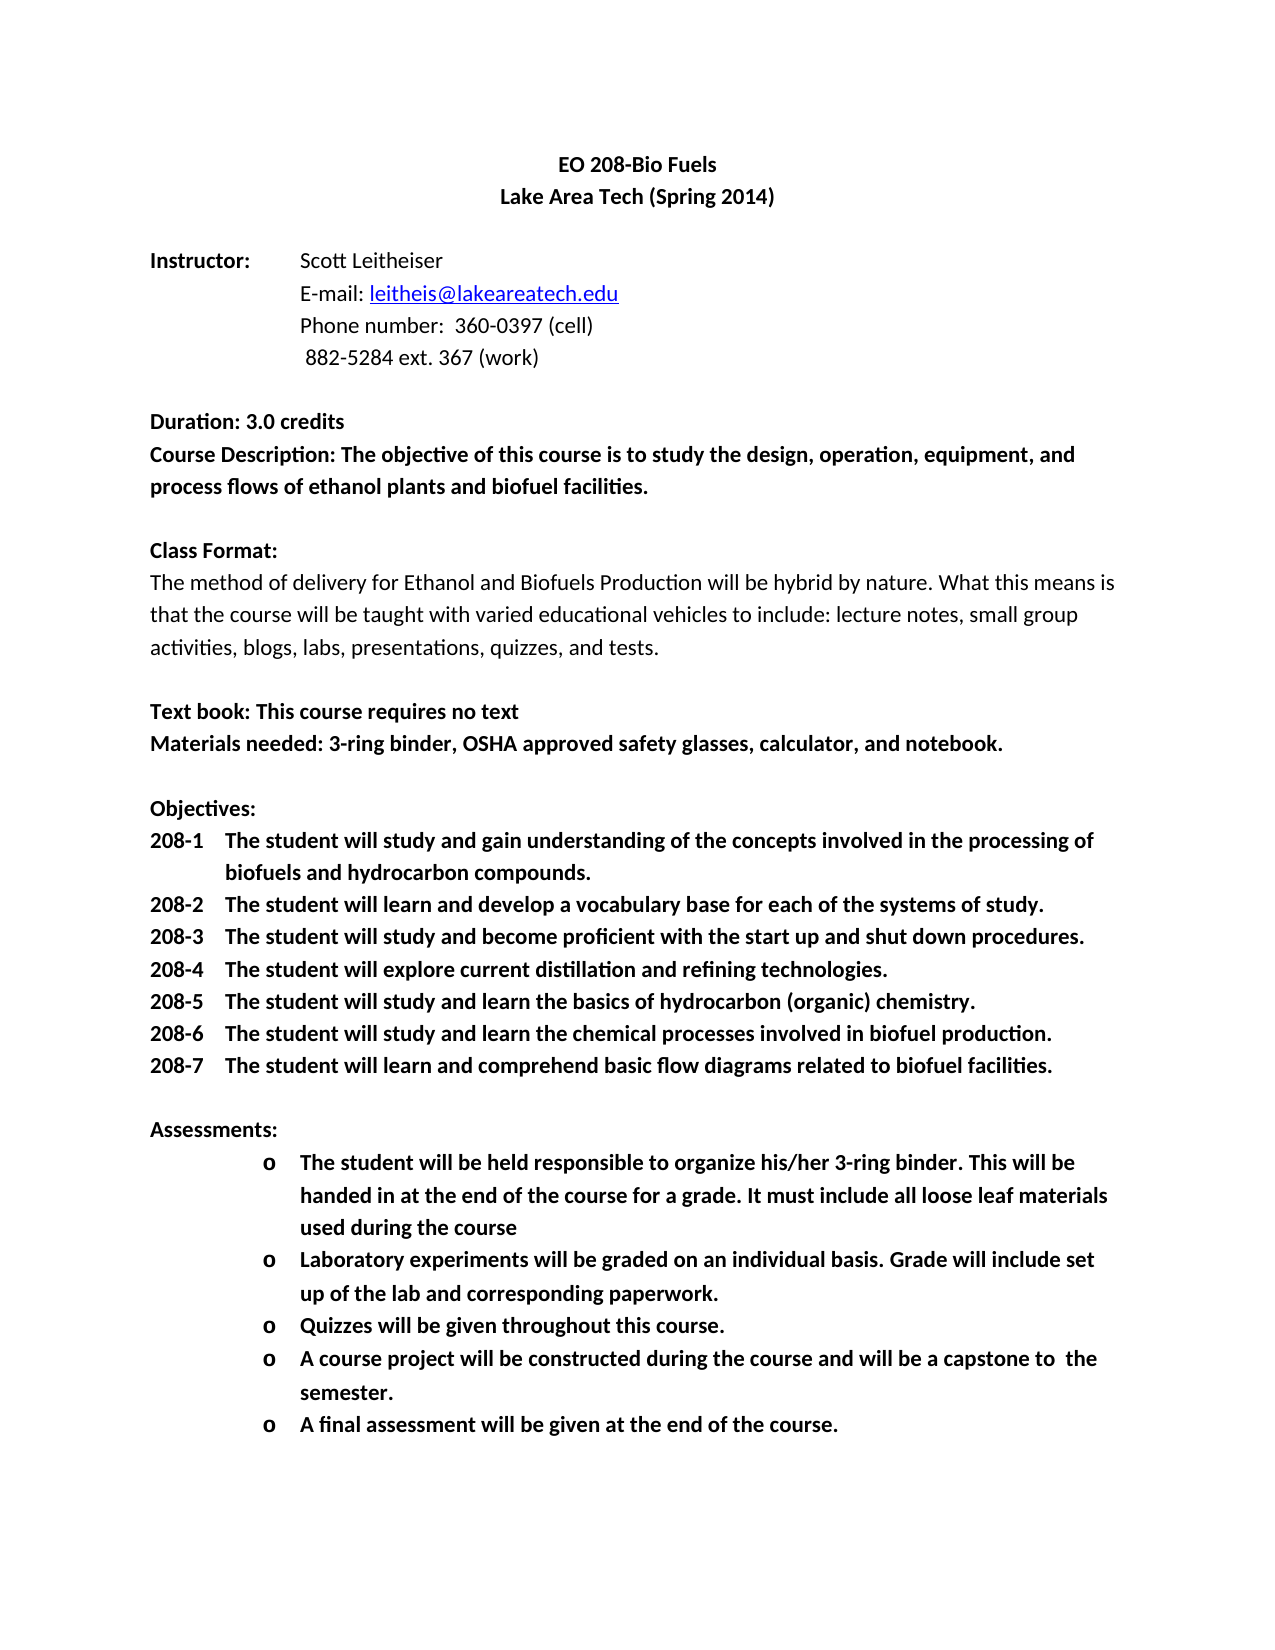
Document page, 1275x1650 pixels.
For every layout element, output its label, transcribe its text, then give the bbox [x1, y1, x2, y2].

list Quizzes will be given throughout this course. [262, 1311, 1125, 1340]
text The method of delivery for Ethanol and Biofuels Production will be hybrid by nature. What this means is that the course will be taught with varied educational vehicles to include: lecture notes, small group activities, blogs, labs, presentations, quizzes, and tests. [150, 568, 1125, 661]
text EO 208-Bio Fuels [150, 150, 1125, 178]
list A course project will be constructed during the course and will be a capstone to the semester. [262, 1344, 1125, 1406]
text 208-4 The student will explore current distillation and refining technologies. [150, 955, 1125, 983]
text 208-1 The student will study and gain understanding of the concepts involved in the processing of biofuels and hydrocarbon compounds. [150, 826, 1125, 886]
text Phone number: 360-0397 (cell) [225, 311, 1125, 339]
text 208-5 The student will study and learn the basics of hydrocarbon (organic) chemistry. [150, 987, 1125, 1015]
text Assessments: [150, 1116, 1125, 1144]
list The student will be held responsible to organize his/her 3-ring binder. This will be handed in at the end of the course for a grade. It must include all loose leaf materials used during the course [262, 1148, 1125, 1241]
text 208-6 The student will study and learn the chemical processes involved in biofuel production. [150, 1019, 1125, 1047]
text Text book: This course requires no text [150, 697, 1125, 725]
text 882-5284 ext. 367 (work) [150, 343, 1125, 371]
text E-mail: leitheis@lakeareatech.edu [225, 279, 1125, 307]
text Duration: 3.0 credits [150, 407, 1125, 436]
text Objectives: [150, 794, 1125, 822]
list Laboratory experiments will be graded on an individual basis. Grade will include set up of the lab and corresponding paperwork. [262, 1246, 1125, 1307]
text Lake Area Tech (Spring 2014) [150, 182, 1125, 210]
text 208-2 The student will learn and develop a vocabulary base for each of the systems of study. [150, 890, 1125, 918]
text Course Description: The objective of this course is to study the design, operation, equipment, and process flows of ethanol plants and biofuel facilities. [150, 440, 1125, 500]
text 208-3 The student will study and become proficient with the start up and shut down procedures. [150, 922, 1125, 951]
text Instructor: Scott Leitheiser [150, 247, 1125, 274]
list A final assessment will be given at the end of the course. [262, 1410, 1125, 1439]
text 208-7 The student will learn and comprehend basic flow diagrams related to biofuel facilities. [150, 1051, 1125, 1079]
text Materials needed: 3-ring binder, OSHA approved safety glasses, calculator, and notebook. [150, 729, 1125, 757]
text Class Format: [150, 536, 1125, 564]
